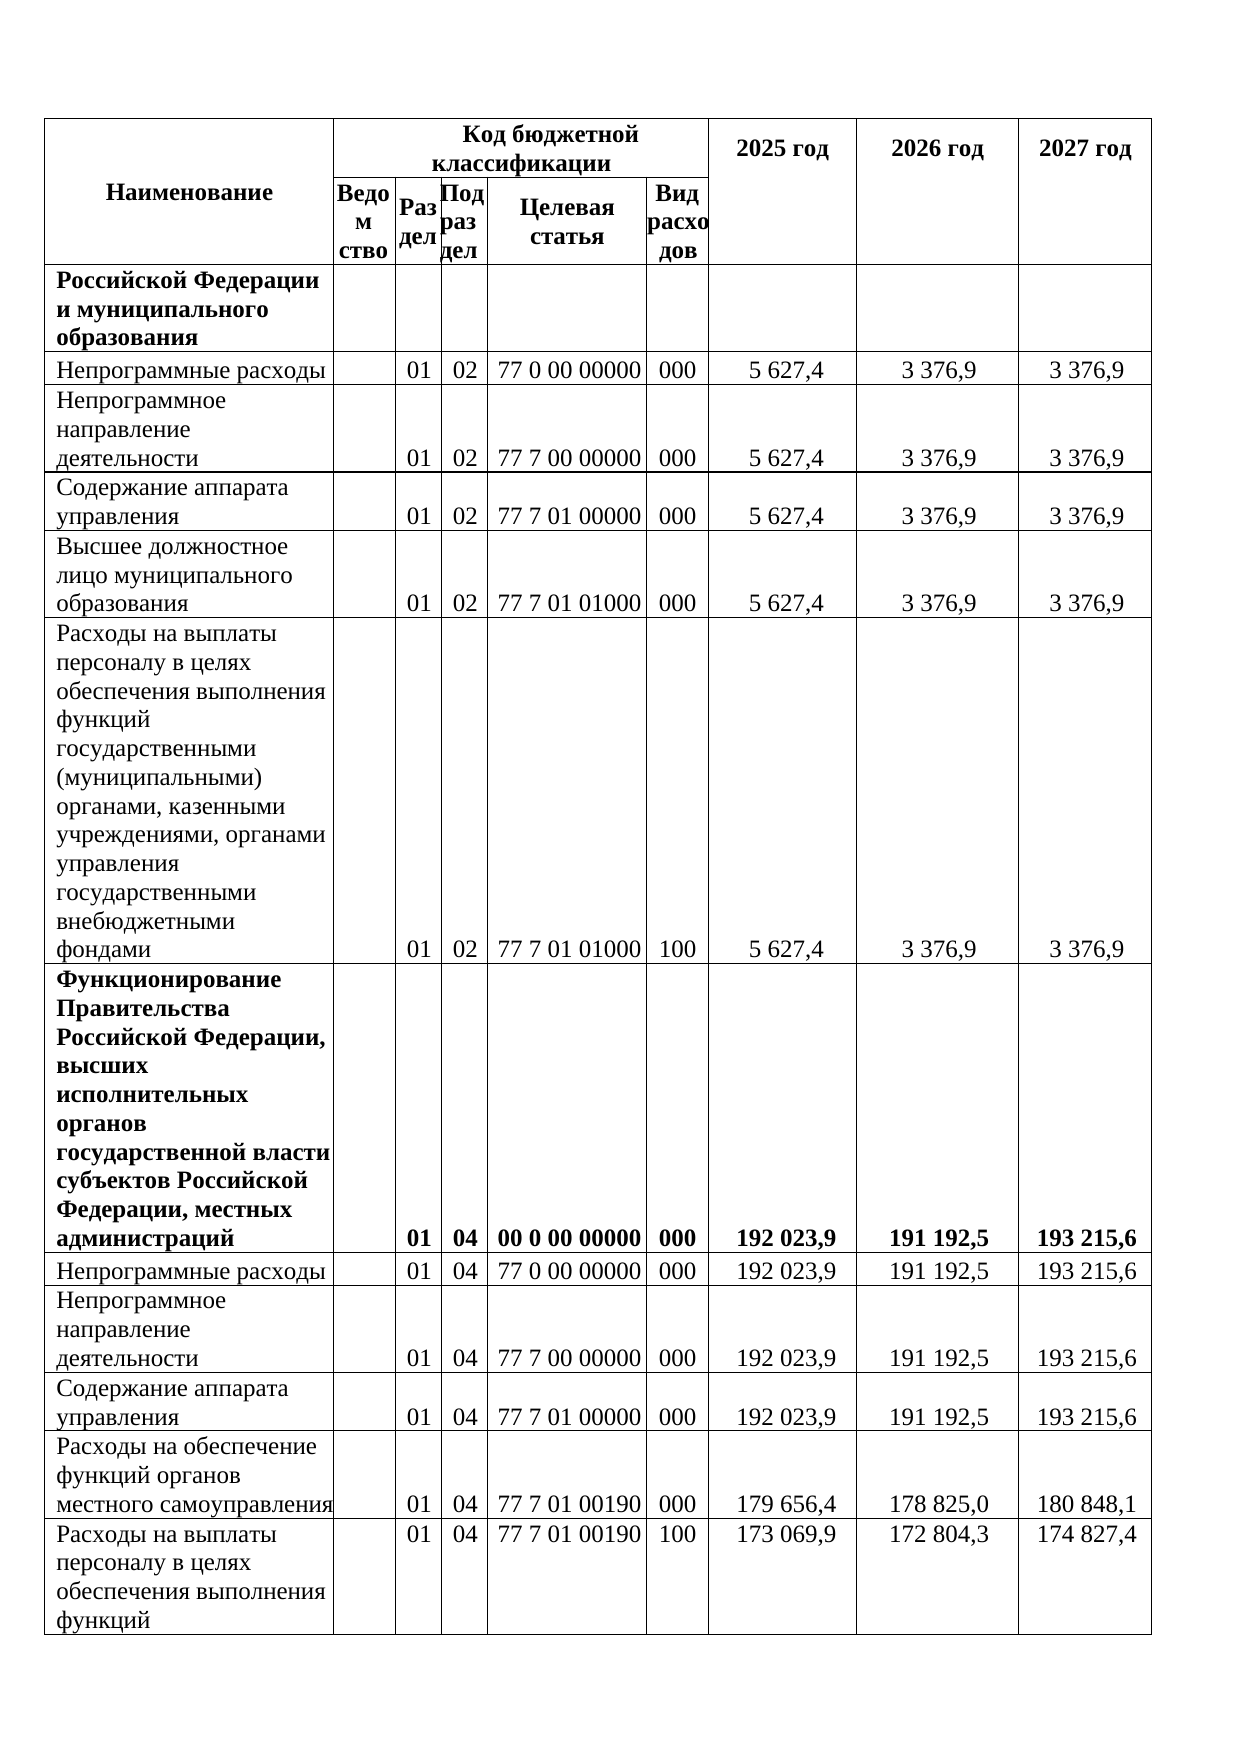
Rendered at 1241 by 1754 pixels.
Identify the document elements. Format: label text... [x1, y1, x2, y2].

table_cell Вид расходов [647, 178, 708, 264]
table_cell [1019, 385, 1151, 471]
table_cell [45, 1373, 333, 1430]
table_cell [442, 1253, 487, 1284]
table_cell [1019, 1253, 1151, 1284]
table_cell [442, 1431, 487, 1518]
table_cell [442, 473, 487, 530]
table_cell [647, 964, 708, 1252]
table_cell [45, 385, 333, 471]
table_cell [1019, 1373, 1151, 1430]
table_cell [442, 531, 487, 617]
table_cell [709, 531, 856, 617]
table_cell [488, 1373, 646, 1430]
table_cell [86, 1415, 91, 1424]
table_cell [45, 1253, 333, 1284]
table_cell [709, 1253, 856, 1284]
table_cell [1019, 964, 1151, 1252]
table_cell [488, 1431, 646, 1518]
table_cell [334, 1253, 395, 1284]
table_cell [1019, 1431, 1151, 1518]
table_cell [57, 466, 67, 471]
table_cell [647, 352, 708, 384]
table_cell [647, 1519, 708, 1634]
table_header 2026 год [857, 119, 1018, 177]
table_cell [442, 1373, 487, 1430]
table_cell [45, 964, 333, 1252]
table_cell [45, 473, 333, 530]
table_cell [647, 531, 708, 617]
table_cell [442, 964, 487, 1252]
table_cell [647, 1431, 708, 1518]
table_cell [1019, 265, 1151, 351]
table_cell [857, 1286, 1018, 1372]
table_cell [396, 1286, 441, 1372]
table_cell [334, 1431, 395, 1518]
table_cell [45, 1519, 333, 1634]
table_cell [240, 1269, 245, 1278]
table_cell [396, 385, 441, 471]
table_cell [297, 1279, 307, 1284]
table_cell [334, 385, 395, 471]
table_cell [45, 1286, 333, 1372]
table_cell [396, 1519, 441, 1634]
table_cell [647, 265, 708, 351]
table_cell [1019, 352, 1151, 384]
table_cell [1019, 177, 1151, 264]
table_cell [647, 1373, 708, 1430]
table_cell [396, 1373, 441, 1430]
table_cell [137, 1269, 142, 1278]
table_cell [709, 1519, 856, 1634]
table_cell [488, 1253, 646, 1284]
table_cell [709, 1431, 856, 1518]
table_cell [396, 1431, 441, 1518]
table_header 2025 год [709, 119, 856, 177]
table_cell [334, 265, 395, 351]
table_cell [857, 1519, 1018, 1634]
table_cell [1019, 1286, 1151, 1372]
table_cell Ведом ство [334, 178, 395, 264]
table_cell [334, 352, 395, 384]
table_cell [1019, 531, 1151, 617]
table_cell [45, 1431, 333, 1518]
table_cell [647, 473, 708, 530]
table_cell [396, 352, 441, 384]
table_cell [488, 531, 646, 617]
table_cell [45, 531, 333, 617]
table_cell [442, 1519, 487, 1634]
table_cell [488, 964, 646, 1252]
table_header Код бюджетной классификации [334, 119, 708, 177]
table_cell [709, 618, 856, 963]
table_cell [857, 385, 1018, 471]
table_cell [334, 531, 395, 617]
table_header 2027 год [1019, 119, 1151, 177]
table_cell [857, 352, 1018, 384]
table_cell Раз дел [396, 178, 441, 264]
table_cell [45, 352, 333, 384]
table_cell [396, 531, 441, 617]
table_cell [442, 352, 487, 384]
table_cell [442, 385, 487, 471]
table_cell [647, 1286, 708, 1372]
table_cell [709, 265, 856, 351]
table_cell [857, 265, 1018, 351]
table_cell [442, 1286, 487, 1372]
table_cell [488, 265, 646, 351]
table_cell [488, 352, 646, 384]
table_cell [857, 177, 1018, 264]
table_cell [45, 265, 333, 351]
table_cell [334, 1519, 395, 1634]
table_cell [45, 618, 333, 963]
table_cell [709, 177, 856, 264]
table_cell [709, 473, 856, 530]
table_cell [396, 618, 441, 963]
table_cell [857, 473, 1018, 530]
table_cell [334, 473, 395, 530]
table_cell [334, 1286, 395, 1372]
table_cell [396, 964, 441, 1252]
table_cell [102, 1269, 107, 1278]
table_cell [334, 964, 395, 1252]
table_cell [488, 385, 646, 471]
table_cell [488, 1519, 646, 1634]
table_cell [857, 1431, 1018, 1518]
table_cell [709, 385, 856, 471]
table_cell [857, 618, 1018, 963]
table_cell Под раз дел [442, 178, 487, 264]
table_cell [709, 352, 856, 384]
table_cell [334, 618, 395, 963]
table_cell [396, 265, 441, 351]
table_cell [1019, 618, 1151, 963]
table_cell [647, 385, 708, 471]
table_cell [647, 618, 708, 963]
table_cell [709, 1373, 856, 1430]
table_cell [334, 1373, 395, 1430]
table_cell Целевая статья [488, 178, 646, 264]
table_header Наименование [45, 119, 333, 264]
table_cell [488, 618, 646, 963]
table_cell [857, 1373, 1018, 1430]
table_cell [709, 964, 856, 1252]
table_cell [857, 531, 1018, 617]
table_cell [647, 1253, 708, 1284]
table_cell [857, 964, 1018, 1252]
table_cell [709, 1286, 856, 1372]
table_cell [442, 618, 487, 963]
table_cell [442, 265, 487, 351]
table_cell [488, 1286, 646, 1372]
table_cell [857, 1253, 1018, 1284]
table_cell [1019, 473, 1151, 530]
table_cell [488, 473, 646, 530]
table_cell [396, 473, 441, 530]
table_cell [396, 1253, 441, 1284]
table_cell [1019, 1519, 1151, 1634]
